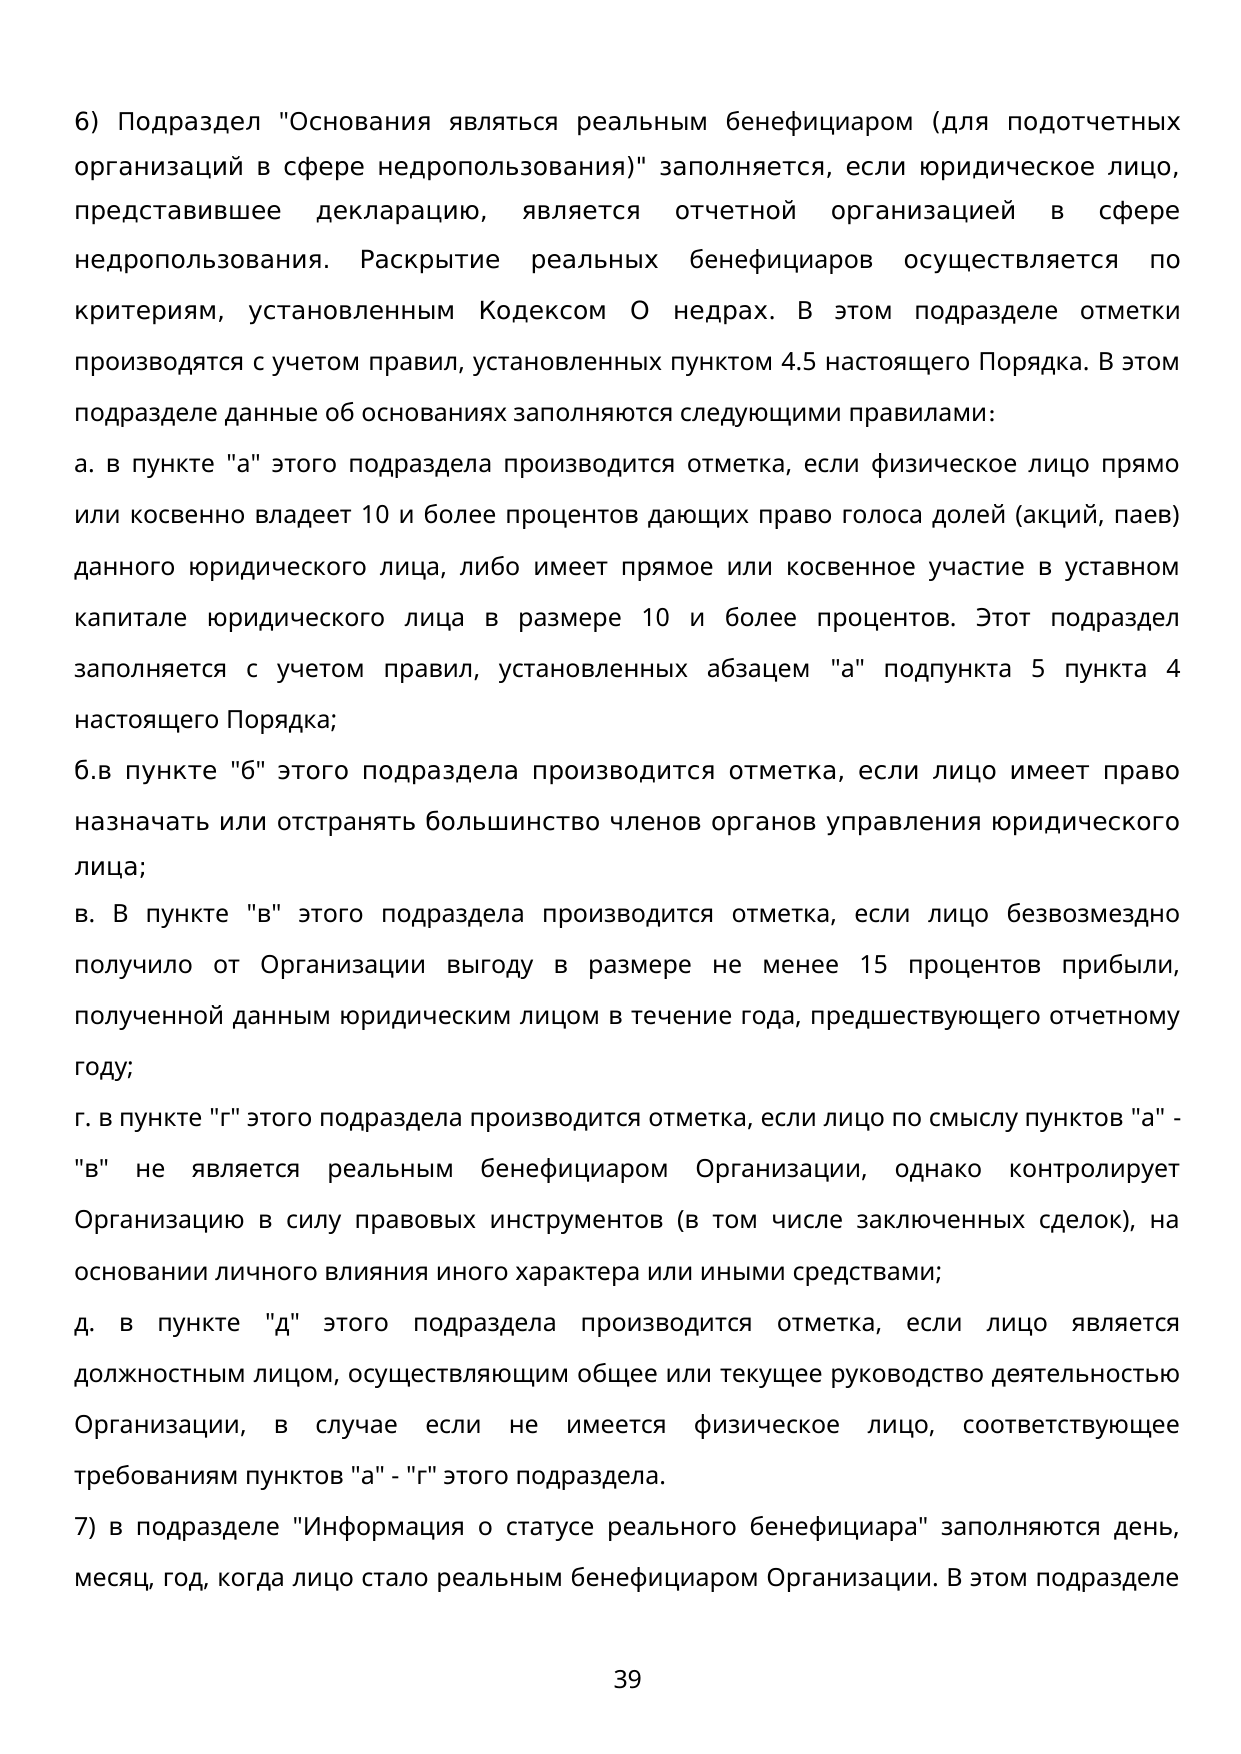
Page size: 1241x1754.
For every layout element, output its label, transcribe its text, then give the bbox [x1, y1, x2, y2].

text б.в пункте "б" этого подраздела производится отметка, если лицо имеет право назначать или отстранять большинство членов органов управления юридического лица; [74, 752, 1181, 881]
text д. в пункте "д" этого подраздела производится отметка, если лицо является должностным лицом, осуществляющим общее или текущее руководство деятельностью Организации, в случае если не имеется физическое лицо, соответствующее требованиям пунктов "а" - "г" этого подраздела. [74, 1304, 1181, 1491]
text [74, 1508, 1181, 1593]
text г. в пункте "г" этого подраздела производится отметка, если лицо по смыслу пунктов "а" - "в" не является реальным бенефициаром Организации, однако контролирует Организацию в силу правовых инструментов (в том числе заключенных сделок), на основании личного влияния иного характера или иными средствами; [74, 1100, 1181, 1287]
text а. в пункте "а" этого подраздела производится отметка, если физическое лицо прямо или косвенно владеет 10 и более процентов дающих право голоса долей (акций, паев) данного юридического лица, либо имеет прямое или косвенное участие в уставном капитале юридического лица в размере 10 и более процентов. Этот подраздел заполняется с учетом правил, установленных абзацем "а" подпункта 5 пункта 4 настоящего Порядка; [74, 446, 1181, 735]
text 6) Подраздел "Основания являться реальным бенефициаром (для подотчетных организаций в сфере недропользования)" заполняется, если юридическое лицо, представившее декларацию, является отчетной организацией в сфере недропользования. Раскрытие реальных бенефициаров осуществляется по критериям, установленным Кодексом О недрах. В этом подразделе отметки производятся с учетом правил, установленных пунктом 4.5 настоящего Порядка. В этом подразделе данные об основаниях заполняются следующими правилами: [74, 103, 1181, 429]
text в. В пункте "в" этого подраздела производится отметка, если лицо безвозмездно получило от Организации выгоду в размере не менее 15 процентов прибыли, полученной данным юридическим лицом в течение года, предшествующего отчетному году; [74, 896, 1181, 1083]
